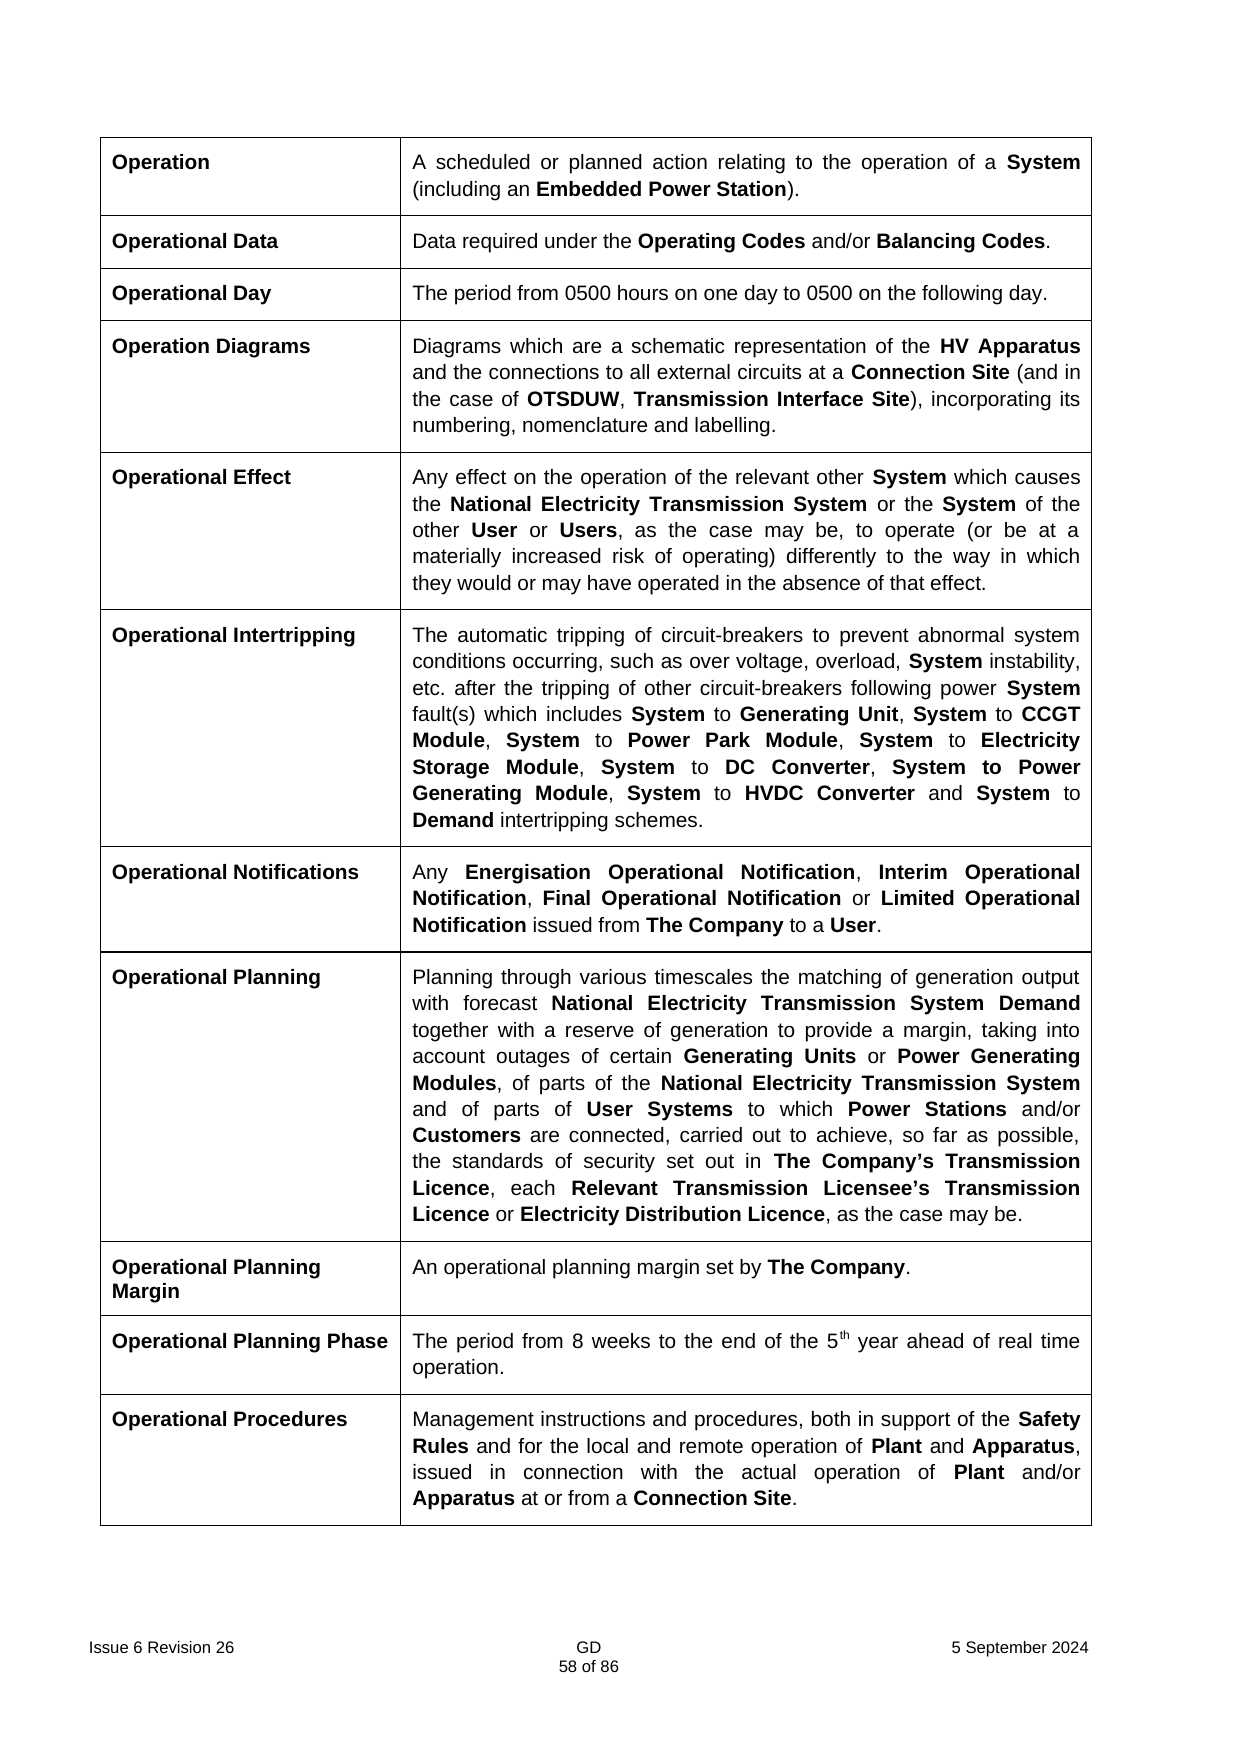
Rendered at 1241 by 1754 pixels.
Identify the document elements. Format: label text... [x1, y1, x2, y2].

table_cell Operational Effect [101, 453, 400, 609]
table_cell Operational Data [101, 216, 400, 268]
table_cell Data required under the Operating Codes and/or Balancing Codes. [401, 216, 1091, 268]
table_cell Operational Day [101, 269, 400, 320]
table_cell Operation Diagrams [101, 321, 400, 452]
table_cell A scheduled or planned action relating to the operation of a System (including an Embedded Power Station). [401, 138, 1091, 215]
table_cell Operation [101, 138, 400, 215]
table_cell Operational Planning [101, 953, 400, 1241]
table_cell The automatic tripping of circuit-breakers to prevent abnormal system conditions occurring, such as over voltage, overload, System instability, etc. after the tripping of other circuit-breakers following power System fault(s) which includes System to Generating Unit, System to CCGT Module, System to Power Park Module, System to Electricity Storage Module, System to DC Converter, System to Power Generating Module, System to HVDC Converter and System to Demand intertripping schemes. [401, 610, 1091, 846]
table_cell Planning through various timescales the matching of generation output with forecast National Electricity Transmission System Demand together with a reserve of generation to provide a margin, taking into account outages of certain Generating Units or Power Generating Modules, of parts of the National Electricity Transmission System and of parts of User Systems to which Power Stations and/or Customers are connected, carried out to achieve, so far as possible, the standards of security set out in The Company’s Transmission Licence, each Relevant Transmission Licensee’s Transmission Licence or Electricity Distribution Licence, as the case may be. [401, 953, 1091, 1241]
table_cell Any Energisation Operational Notification, Interim Operational Notification, Final Operational Notification or Limited Operational Notification issued from The Company to a User. [401, 847, 1091, 951]
table_cell Operational Planning Phase [101, 1316, 400, 1394]
table_cell The period from 8 weeks to the end of the 5th year ahead of real time operation. [401, 1316, 1091, 1394]
table_cell Any effect on the operation of the relevant other System which causes the National Electricity Transmission System or the System of the other User or Users, as the case may be, to operate (or be at a materially increased risk of operating) differently to the way in which they would or may have operated in the absence of that effect. [401, 453, 1091, 609]
table_cell Operational Procedures [101, 1395, 400, 1525]
table_cell The period from 0500 hours on one day to 0500 on the following day. [401, 269, 1091, 320]
table_cell Operational Intertripping [101, 610, 400, 846]
table_cell Operational Notifications [101, 847, 400, 951]
table_cell Operational Planning Margin [101, 1242, 400, 1315]
table_cell Management instructions and procedures, both in support of the Safety Rules and for the local and remote operation of Plant and Apparatus, issued in connection with the actual operation of Plant and/or Apparatus at or from a Connection Site. [401, 1395, 1091, 1525]
table_cell Diagrams which are a schematic representation of the HV Apparatus and the connections to all external circuits at a Connection Site (and in the case of OTSDUW, Transmission Interface Site), incorporating its numbering, nomenclature and labelling. [401, 321, 1091, 452]
table_cell An operational planning margin set by The Company. [401, 1242, 1091, 1315]
